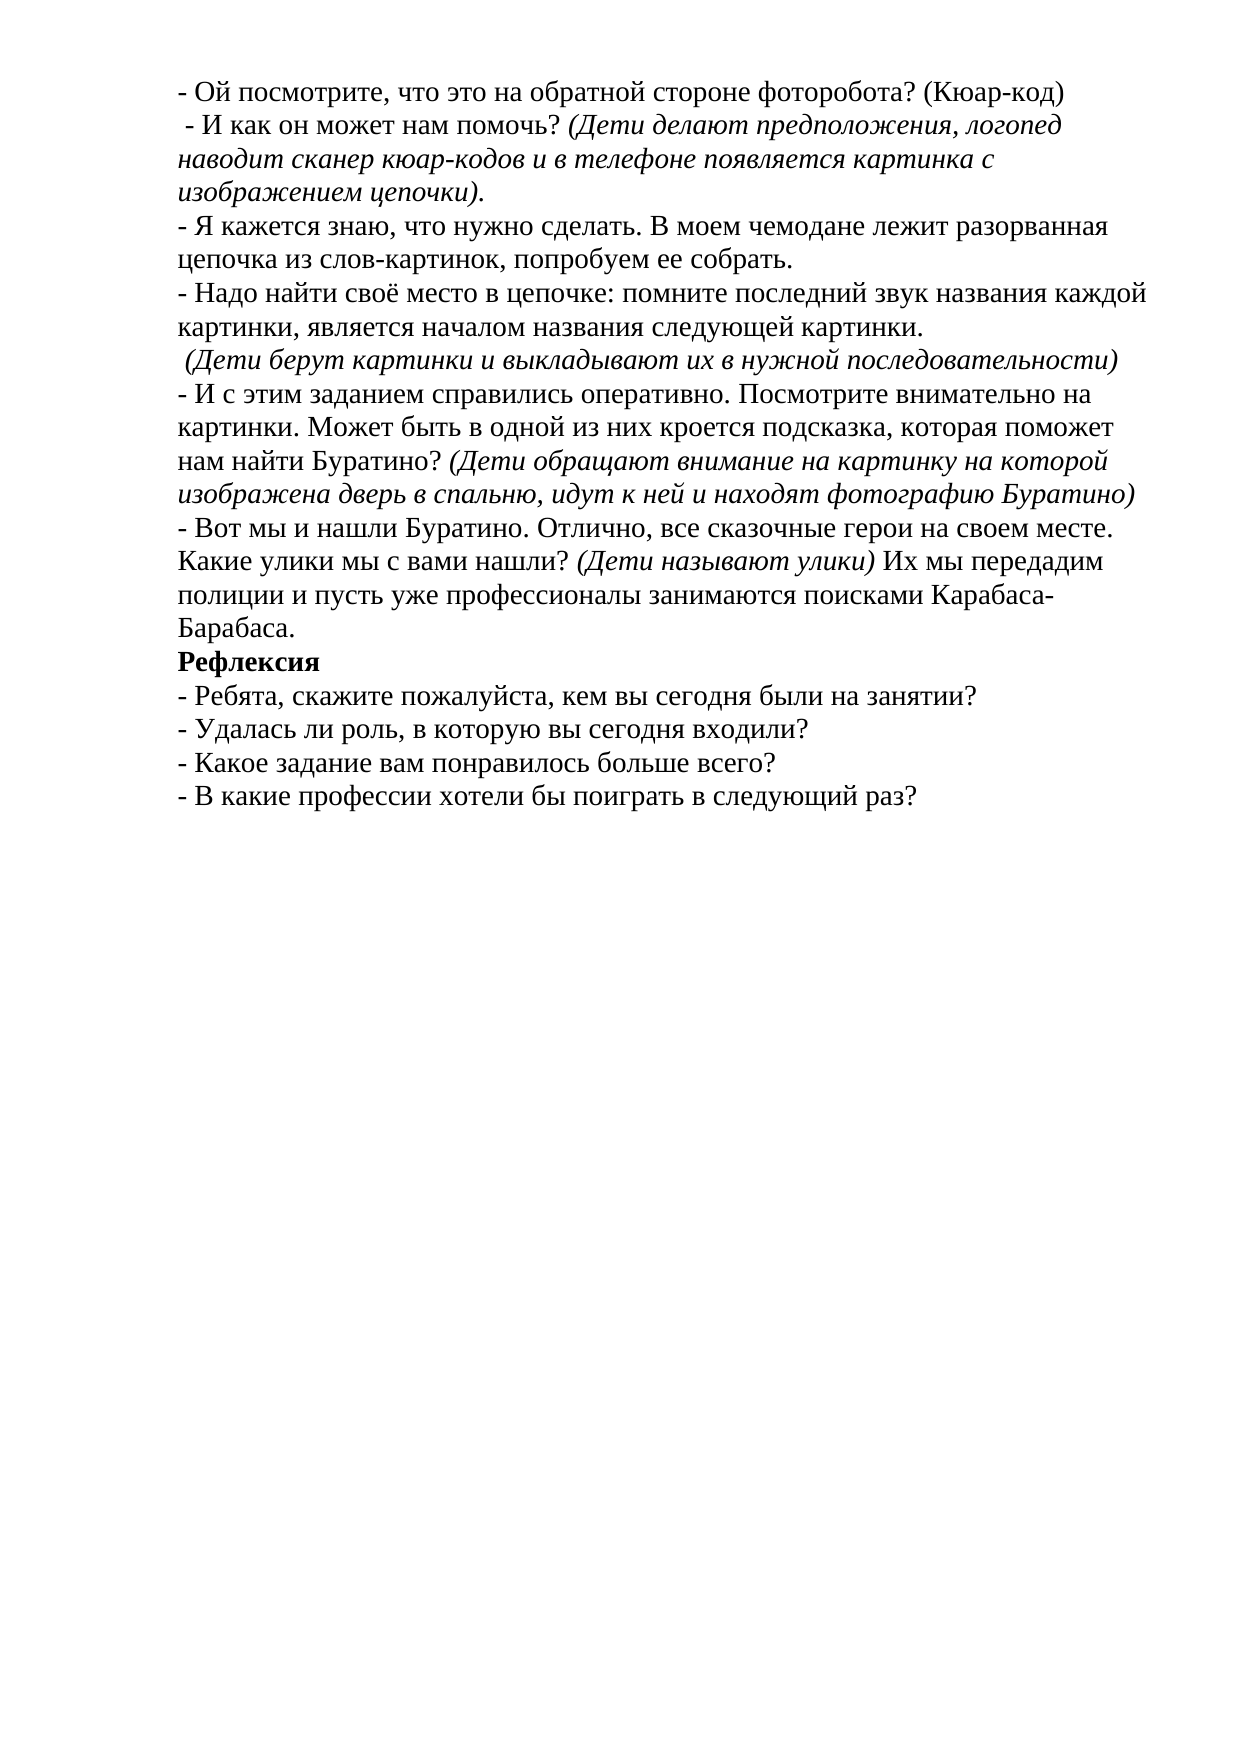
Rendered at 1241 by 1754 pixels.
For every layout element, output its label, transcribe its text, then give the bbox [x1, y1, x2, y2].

text - Какое задание вам понравилось больше всего? [177, 745, 1152, 778]
text - И как он может нам помочь? (Дети делают предположения, логопед наводит сканер кюар-кодов и в телефоне появляется картинка с изображением цепочки). [177, 107, 1152, 208]
text - В какие профессии хотели бы поиграть в следующий раз? [177, 778, 1152, 812]
text - Я кажется знаю, что нужно сделать. В моем чемодане лежит разорванная цепочка из слов-картинок, попробуем ее собрать. [177, 208, 1152, 275]
text - Вот мы и нашли Буратино. Отлично, все сказочные герои на своем месте. Какие улики мы с вами нашли? (Дети называют улики) Их мы передадим полиции и пусть уже профессионалы занимаются поисками Карабаса-Барабаса. [177, 510, 1152, 644]
text - Ой посмотрите, что это на обратной стороне фоторобота? (Кюар-код) [177, 74, 1152, 107]
text - Удалась ли роль, в которую вы сегодня входили? [177, 711, 1152, 745]
text - И с этим заданием справились оперативно. Посмотрите внимательно на картинки. Может быть в одной из них кроется подсказка, которая поможет нам найти Буратино? (Дети обращают внимание на картинку на которой изображена дверь в спальню, идут к ней и находят фотографию Буратино) [177, 376, 1152, 510]
text Рефлексия [177, 644, 1152, 678]
text - Ребята, скажите пожалуйста, кем вы сегодня были на занятии? [177, 678, 1152, 711]
text (Дети берут картинки и выкладывают их в нужной последовательности) [177, 342, 1152, 376]
text - Надо найти своё место в цепочке: помните последний звук названия каждой картинки, является началом названия следующей картинки. [177, 275, 1152, 342]
